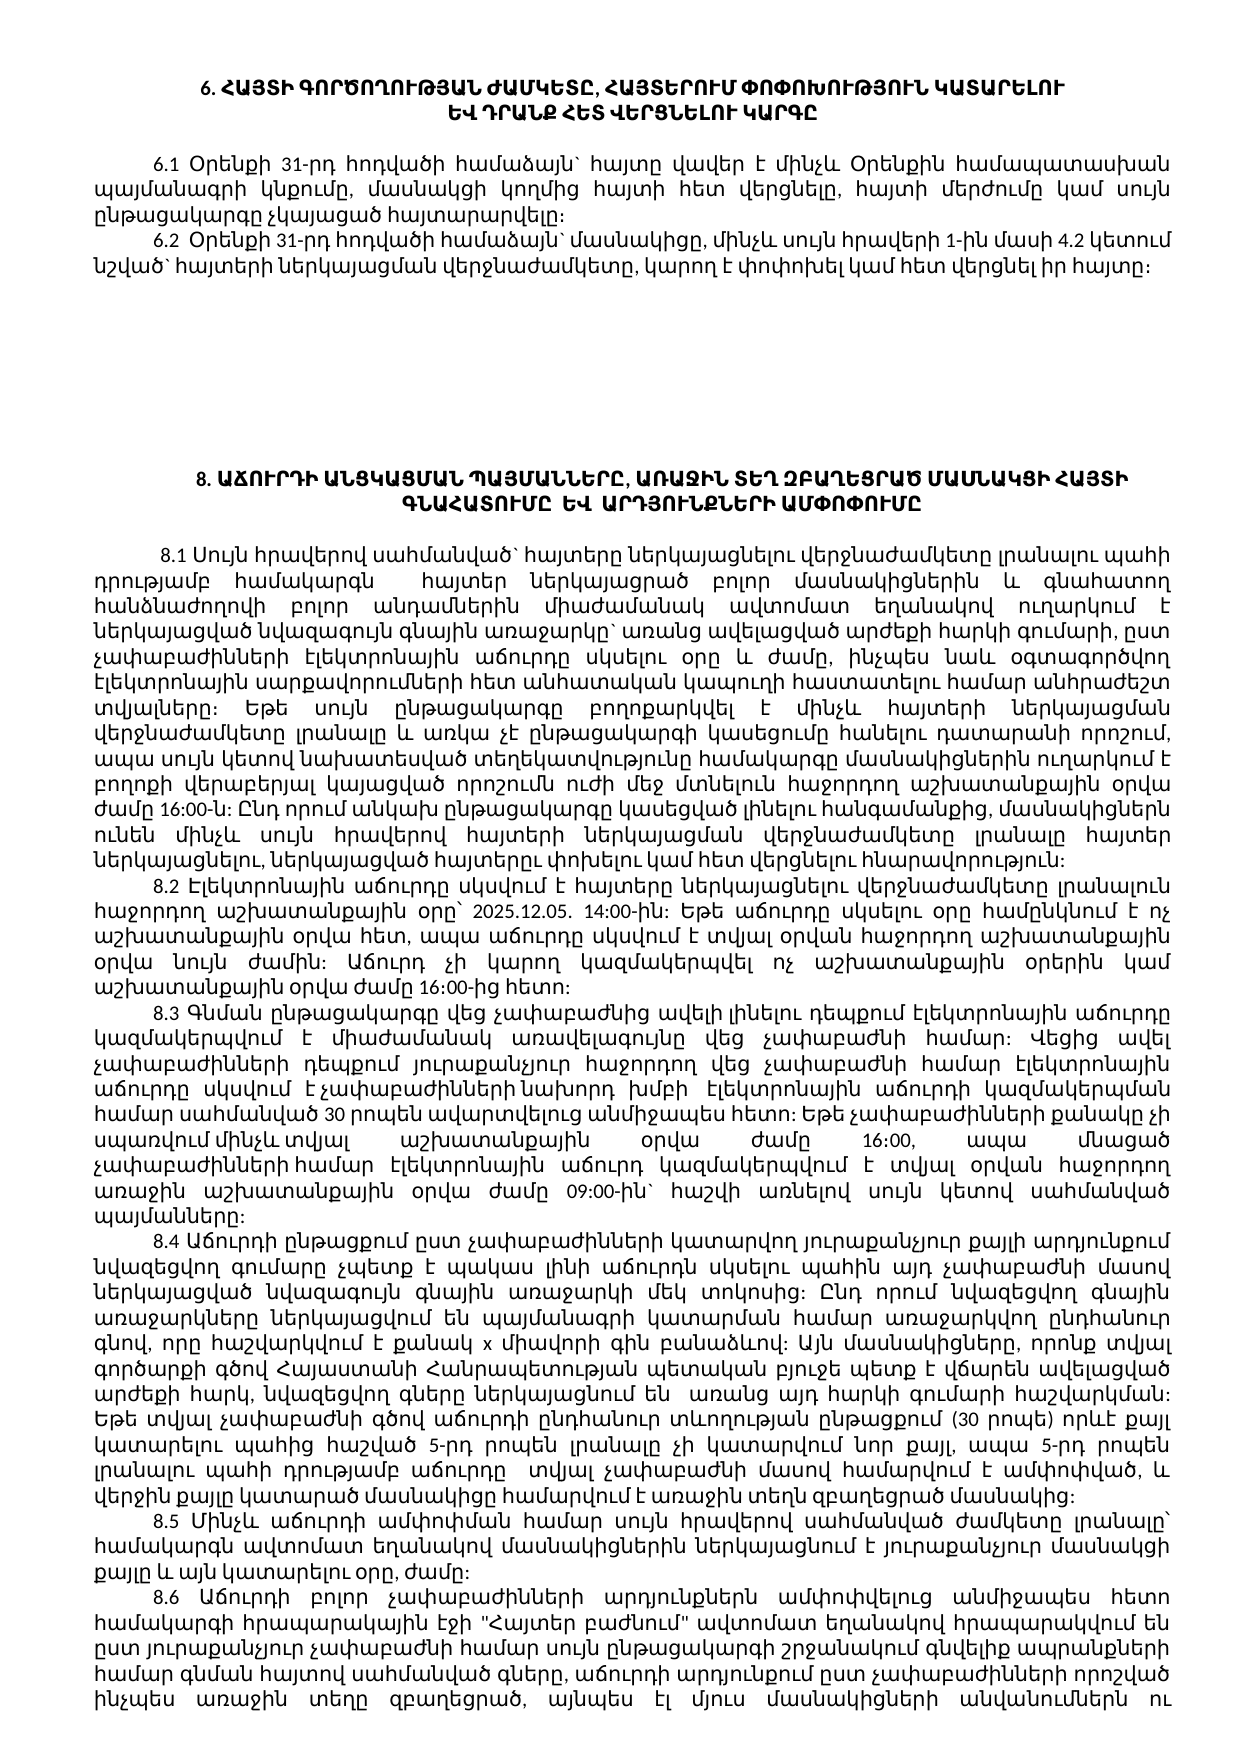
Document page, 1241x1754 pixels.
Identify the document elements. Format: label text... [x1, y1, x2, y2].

text 8.2 Էլեկտրոնային աճուրդը սկսվում է հայտերը ներկայացնելու վերջնաժամկետը լրանալուն հաջորդող աշխատանքային օրը՝ 2025.12.05. 14:00 -ին: Եթե աճուրդը սկսելու օրը համընկնում է ոչ աշխատանքային օրվա հետ, ապա աճուրդը սկսվում է տվյալ օրվան հաջորդող աշխատանքային օրվա նույն ժամին: Աճուրդ չի կարող կազմակերպվել ոչ աշխատանքային օրերին կամ աշխատանքային օրվա ժամը 16։00-ից հետո: [94, 873, 1171, 1000]
text 8.4 Աճուրդի ընթացքում ըստ չափաբաժինների կատարվող յուրաքանչյուր քայլի արդյունքում նվազեցվող գումարը չպետք է պակաս լինի աճուրդն սկսելու պահին այդ չափաբաժնի մասով ներկայացված նվազագույն գնային առաջարկի մեկ տոկոսից: Ընդ որում նվազեցվող գնային առաջարկները ներկայացվում են պայմանագրի կատարման համար առաջարկվող ընդհանուր գնով, որը հաշվարկվում է քանակ x միավորի գին բանաձևով: Այն մասնակիցները, որոնք տվյալ գործարքի գծով Հայաստանի Հանրապետության պետական բյուջե պետք է վճարեն ավելացված արժեքի հարկ, նվազեցվող գները ներկայացնում են առանց այդ հարկի գումարի հաշվարկման: Եթե տվյալ չափաբաժնի գծով աճուրդի ընդհանուր տևողության ընթացքում (30 րոպե) որևէ քայլ կատարելու պահից հաշված 5-րդ րոպեն լրանալը չի կատարվում նոր քայլ, ապա 5-րդ րոպեն լրանալու պահի դրությամբ աճուրդը տվյալ չափաբաժնի մասով համարվում է ամփոփված, և վերջին քայլը կատարած մասնակիցը համարվում է առաջին տեղն զբաղեցրած մասնակից: [94, 1229, 1171, 1508]
text 8.3 Գնման ընթացակարգը վեց չափաբաժնից ավելի լինելու դեպքում էլեկտրոնային աճուրդը կազմակերպվում է միաժամանակ առավելագույնը վեց չափաբաժնի համար: Վեցից ավել չափաբաժինների դեպքում յուրաքանչյուր հաջորդող վեց չափաբաժնի համար էլեկտրոնային աճուրդը սկսվում է չափաբաժինների նախորդ խմբի էլեկտրոնային աճուրդի կազմակերպման համար սահմանված 30 րոպեն ավարտվելուց անմիջապես հետո: Եթե չափաբաժինների քանակը չի սպառվում մինչև տվյալ աշխատանքային օրվա ժամը 16։00, ապա մնացած չափաբաժինների համար էլեկտրոնային աճուրդ կազմակերպվում է տվյալ օրվան հաջորդող առաջին աշխատանքային օրվա ժամը 09:00-ին` հաշվի առնելով սույն կետով սահմանված պայմանները: [94, 1000, 1171, 1229]
text ԳՆԱՀԱՏՈՒՄԸ ԵՎ ԱՐԴՅՈՒՆՔՆԵՐԻ ԱՄՓՈՓՈՒՄԸ [94, 492, 1171, 517]
text 8.1 Սույն հրավերով սահմանված` հայտերը ներկայացնելու վերջնաժամկետը լրանալու պահի դրությամբ համակարգն հայտեր ներկայացրած բոլոր մասնակիցներին և գնահատող հանձնաժողովի բոլոր անդամներին միաժամանակ ավտոմատ եղանակով ուղարկում է ներկայացված նվազագույն գնային առաջարկը` առանց ավելացված արժեքի հարկի գումարի, ըստ չափաբաժինների էլեկտրոնային աճուրդը սկսելու օրը և ժամը, ինչպես նաև օգտագործվող էլեկտրոնային սարքավորումների հետ անհատական կապուղի հաստատելու համար անհրաժեշտ տվյալները։ Եթե սույն ընթացակարգը բողոքարկվել է մինչև հայտերի ներկայացման վերջնաժամկետը լրանալը և առկա չէ ընթացակարգի կասեցումը հանելու դատարանի որոշում, ապա սույն կետով նախատեսված տեղեկատվությունը համակարգը մասնակիցներին ուղարկում է բողոքի վերաբերյալ կայացված որոշումն ուժի մեջ մտնելուն հաջորդող աշխատանքային օրվա ժամը 16:00-ն: Ընդ որում անկախ ընթացակարգը կասեցված լինելու հանգամանքից, մասնակիցներն ունեն մինչև սույն հրավերով հայտերի ներկայացման վերջնաժամկետը լրանալը հայտեր ներկայացնելու, ներկայացված հայտերըւ փոխելու կամ հետ վերցնելու հնարավորություն: [94, 542, 1171, 873]
text 6. ՀԱՅՏԻ ԳՈՐԾՈՂՈՒԹՅԱՆ ԺԱՄԿԵՏԸ, ՀԱՅՏԵՐՈՒՄ ՓՈՓՈԽՈՒԹՅՈՒՆ ԿԱՏԱՐԵԼՈՒ [94, 75, 1171, 100]
text 6.1 Օրենքի 31-րդ հոդվածի համաձայն` հայտը վավեր է մինչև Օրենքին համապատասխան պայմանագրի կնքումը, մասնակցի կողմից հայտի հետ վերցնելը, հայտի մերժումը կամ սույն ընթացակարգը չկայացած հայտարարվելը։ [94, 151, 1171, 227]
text ԵՎ ԴՐԱՆՔ ՀԵՏ ՎԵՐՑՆԵԼՈՒ ԿԱՐԳԸ [94, 100, 1171, 126]
text 8. ԱՃՈՒՐԴԻ ԱՆՑԿԱՑՄԱՆ ՊԱՅՄԱՆՆԵՐԸ, ԱՌԱՋԻՆ ՏԵՂ ԶԲԱՂԵՑՐԱԾ ՄԱՍՆԱԿՑԻ ՀԱՅՏԻ [94, 466, 1171, 492]
text 6.2 Օրենքի 31-րդ հոդվածի համաձայն` մասնակիցը, մինչև սույն հրավերի 1-ին մասի 4.2 կետում նշված` հայտերի ներկայացման վերջնաժամկետը, կարող է փոփոխել կամ հետ վերցնել իր հայտը։ [94, 227, 1171, 278]
text 8.5 Մինչև աճուրդի ամփոփման համար սույն հրավերով սահմանված ժամկետը լրանալը՝ համակարգն ավտոմատ եղանակով մասնակիցներին ներկայացնում է յուրաքանչյուր մասնակցի քայլը և այն կատարելու օրը, ժամը: [94, 1508, 1171, 1584]
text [94, 1584, 1171, 1712]
